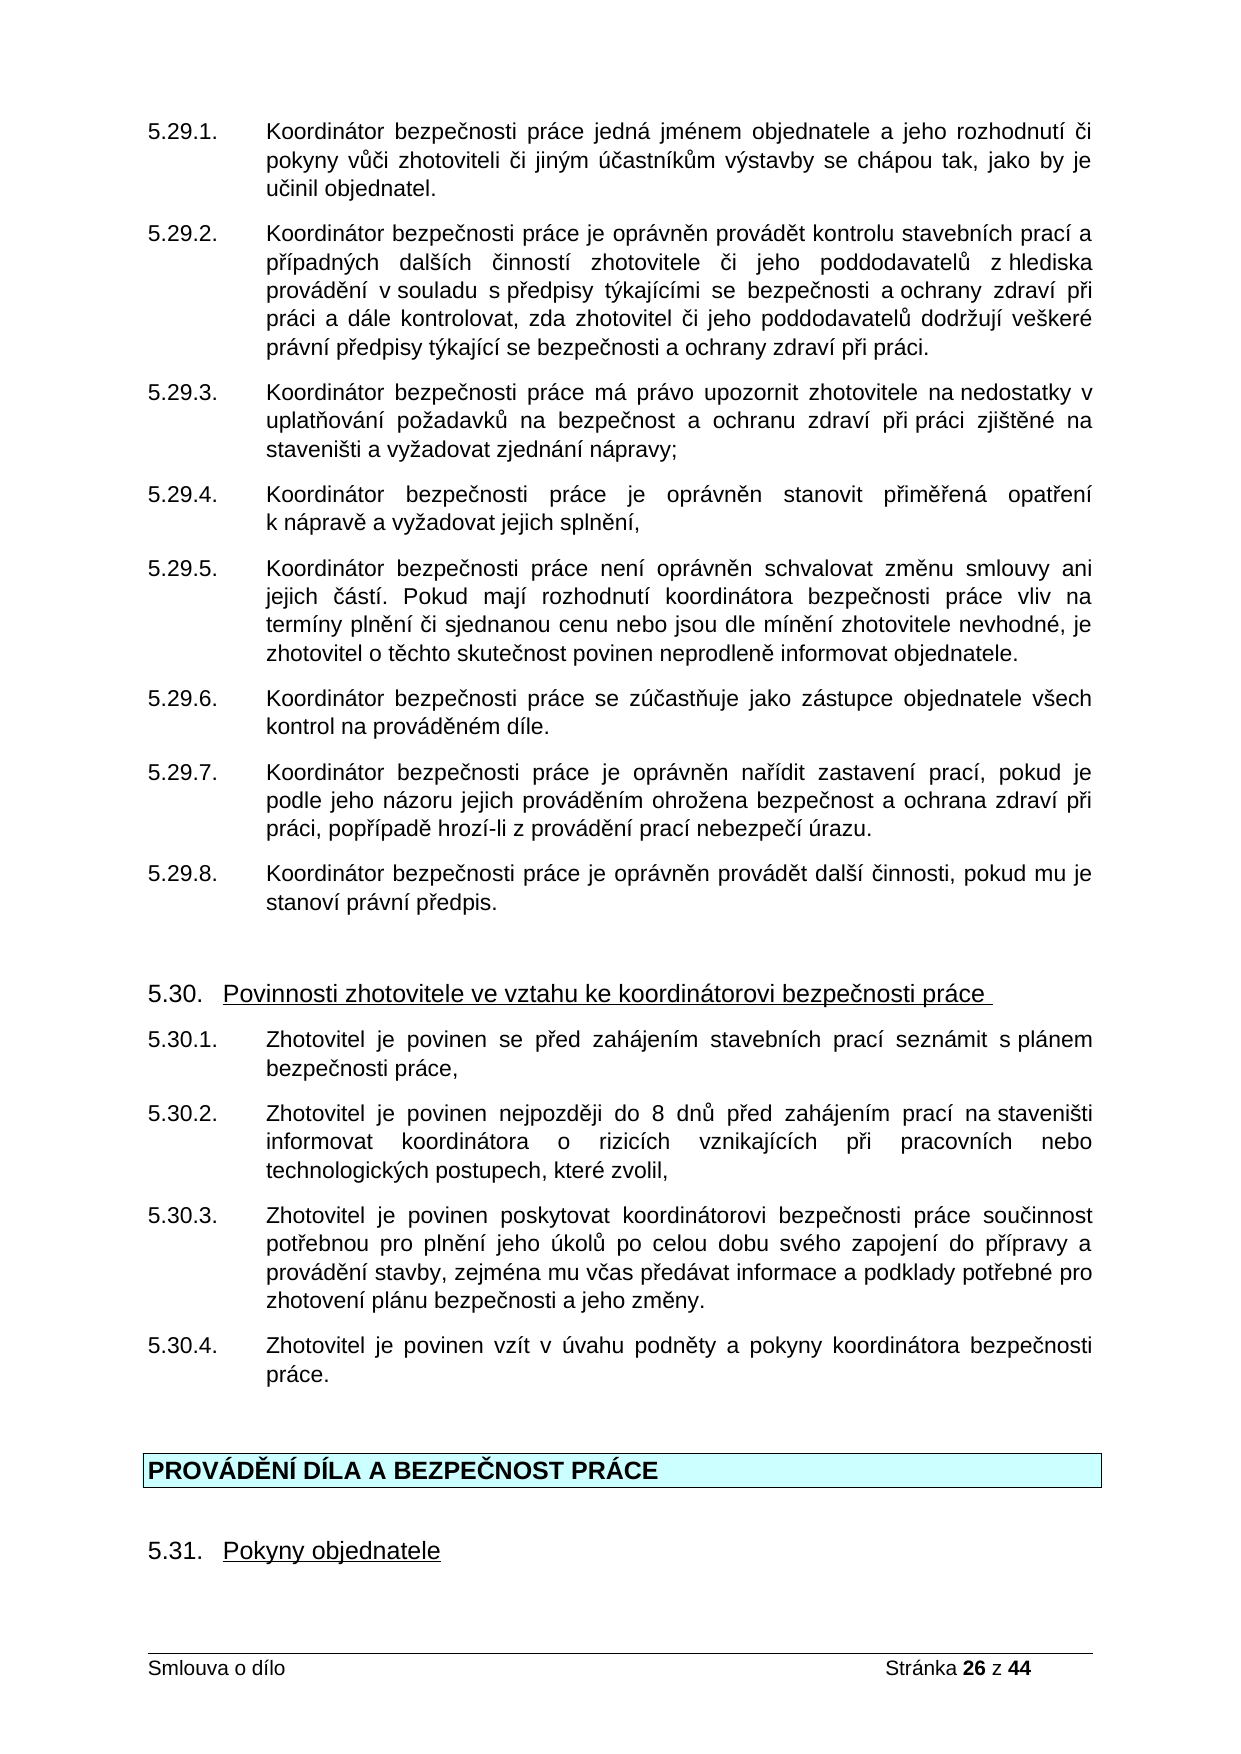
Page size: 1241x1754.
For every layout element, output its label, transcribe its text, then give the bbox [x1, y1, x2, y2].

list Zhotovitel je povinen nejpozději do 8 dnů před zahájením prací na staveništi informovat koordinátora o rizicích vznikajících při pracovních nebo technologických postupech, které zvolil, [148, 1100, 1093, 1183]
list Koordinátor bezpečnosti práce má právo upozornit zhotovitele na nedostatky v uplatňování požadavků na bezpečnost a ochranu zdraví při práci zjištěné na staveništi a vyžadovat zjednání nápravy; [148, 379, 1093, 462]
text Provádění díla a bezpečnost práce [144, 1454, 1101, 1487]
list Povinnosti zhotovitele ve vztahu ke koordinátorovi bezpečnosti práce [148, 979, 1093, 1007]
list Zhotovitel je povinen se před zahájením stavebních prací seznámit s plánem bezpečnosti práce, [148, 1026, 1093, 1081]
list Zhotovitel je povinen poskytovat koordinátorovi bezpečnosti práce součinnost potřebnou pro plnění jeho úkolů po celou dobu svého zapojení do přípravy a provádění stavby, zejména mu včas předávat informace a podklady potřebné pro zhotovení plánu bezpečnosti a jeho změny. [148, 1202, 1093, 1313]
list Koordinátor bezpečnosti práce se zúčastňuje jako zástupce objednatele všech kontrol na prováděném díle. [148, 685, 1093, 740]
list Koordinátor bezpečnosti práce jedná jménem objednatele a jeho rozhodnutí či pokyny vůči zhotoviteli či jiným účastníkům výstavby se chápou tak, jako by je učinil objednatel. [148, 118, 1093, 201]
list Koordinátor bezpečnosti práce je oprávněn nařídit zastavení prací, pokud je podle jeho názoru jejich prováděním ohrožena bezpečnost a ochrana zdraví při práci, popřípadě hrozí-li z provádění prací nebezpečí úrazu. [148, 758, 1093, 842]
list Koordinátor bezpečnosti práce je oprávněn provádět kontrolu stavebních prací a případných dalších činností zhotovitele či jeho poddodavatelů z hlediska provádění v souladu s předpisy týkajícími se bezpečnosti a ochrany zdraví při práci a dále kontrolovat, zda zhotovitel či jeho poddodavatelů dodržují veškeré právní předpisy týkající se bezpečnosti a ochrany zdraví při práci. [148, 220, 1093, 360]
list Koordinátor bezpečnosti práce je oprávněn stanovit přiměřená opatření k nápravě a vyžadovat jejich splnění, [148, 481, 1093, 536]
list Koordinátor bezpečnosti práce je oprávněn provádět další činnosti, pokud mu je stanoví právní předpis. [148, 860, 1093, 915]
list Pokyny objednatele [148, 1536, 1093, 1564]
list Koordinátor bezpečnosti práce není oprávněn schvalovat změnu smlouvy ani jejich částí. Pokud mají rozhodnutí koordinátora bezpečnosti práce vliv na termíny plnění či sjednanou cenu nebo jsou dle mínění zhotovitele nevhodné, je zhotovitel o těchto skutečnost povinen neprodleně informovat objednatele. [148, 554, 1093, 666]
list Zhotovitel je povinen vzít v úvahu podněty a pokyny koordinátora bezpečnosti práce. [148, 1332, 1093, 1387]
